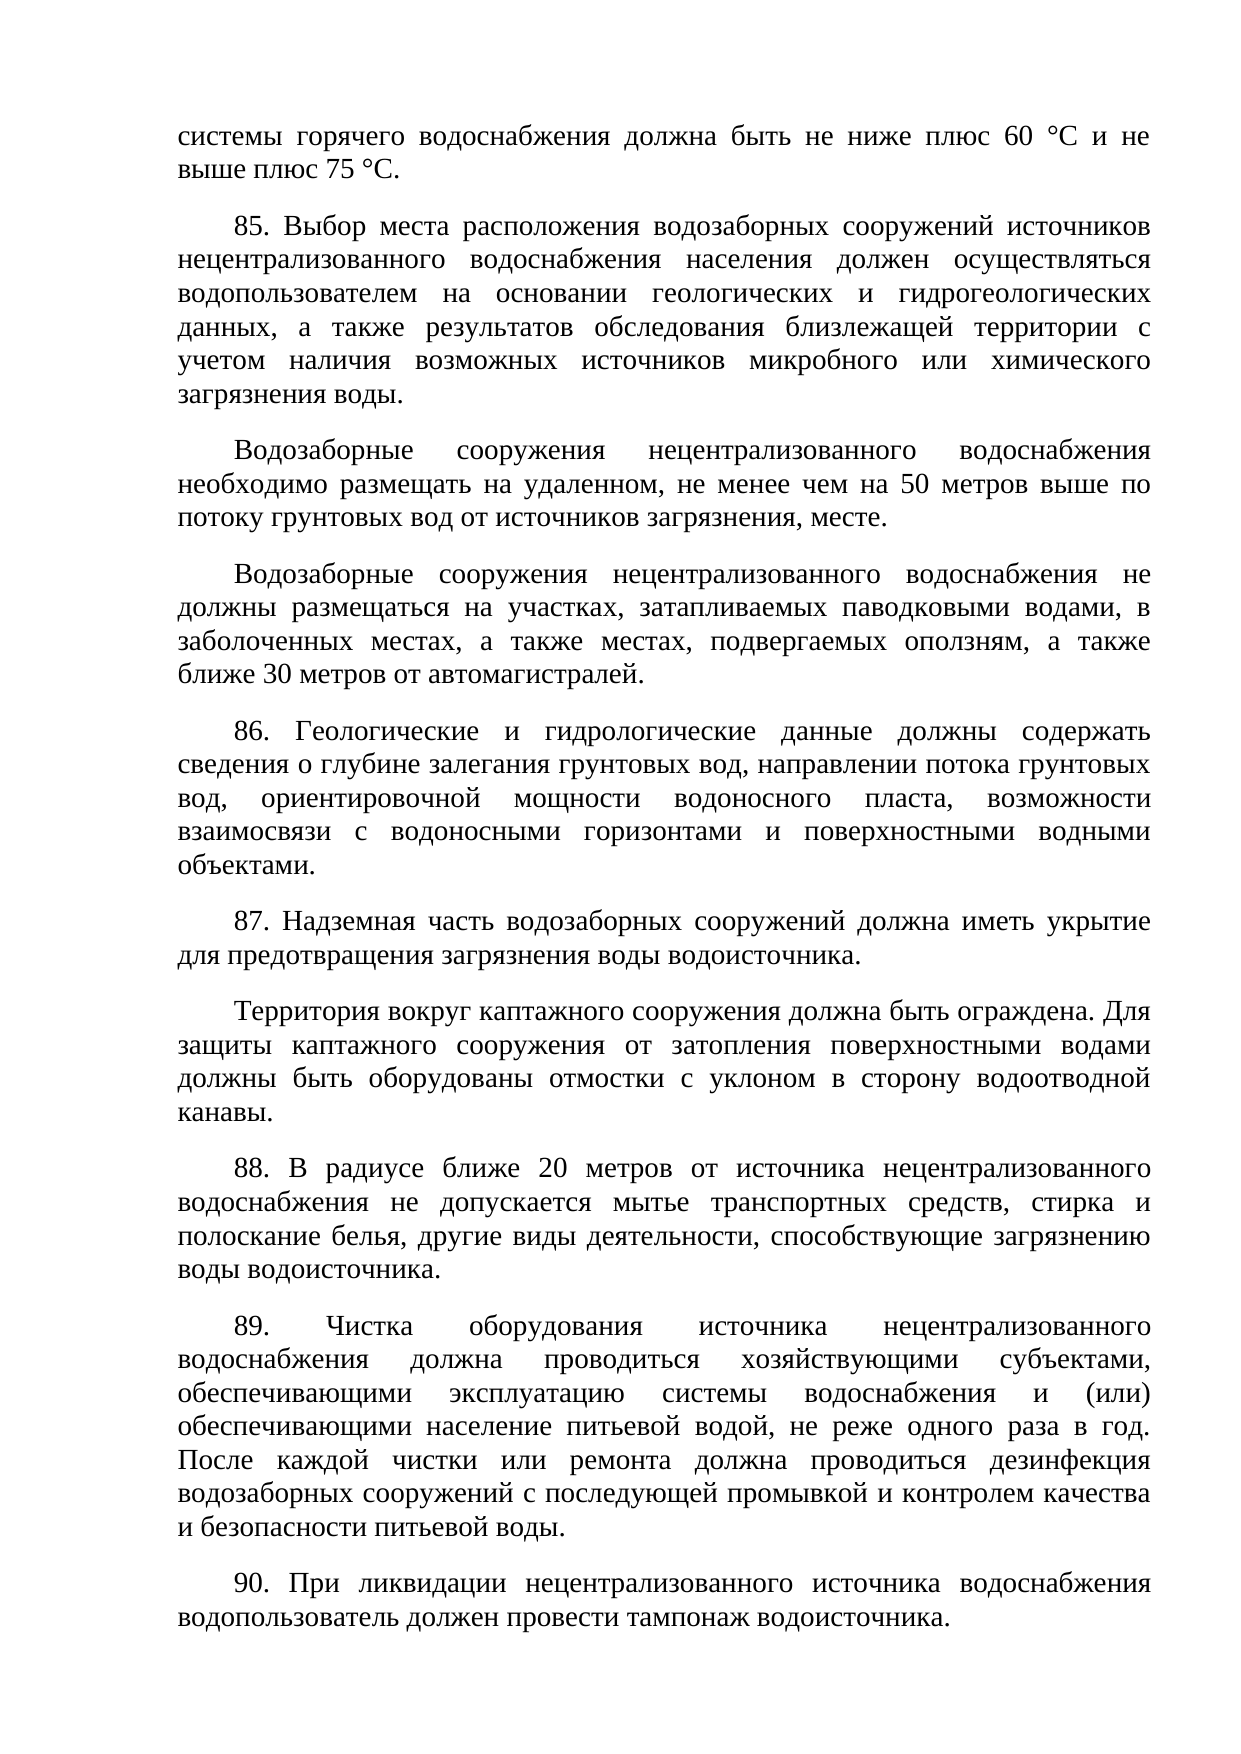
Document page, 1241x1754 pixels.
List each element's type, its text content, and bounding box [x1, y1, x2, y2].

text Водозаборные сооружения нецентрализованного водоснабжения необходимо размещать на удаленном, не менее чем на 50 метров выше по потоку грунтовых вод от источников загрязнения, месте. [177, 432, 1152, 533]
text 86. Геологические и гидрологические данные должны содержать сведения о глубине залегания грунтовых вод, направлении потока грунтовых вод, ориентировочной мощности водоносного пласта, возможности взаимосвязи с водоносными горизонтами и поверхностными водными объектами. [177, 713, 1152, 881]
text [177, 118, 1152, 185]
text 87. Надземная часть водозаборных сооружений должна иметь укрытие для предотвращения загрязнения воды водоисточника. [177, 903, 1152, 971]
text Водозаборные сооружения нецентрализованного водоснабжения не должны размещаться на участках, затапливаемых паводковыми водами, в заболоченных местах, а также местах, подвергаемых оползням, а также ближе 30 метров от автомагистралей. [177, 556, 1152, 690]
text 88. В радиусе ближе 20 метров от источника нецентрализованного водоснабжения не допускается мытье транспортных средств, стирка и полоскание белья, другие виды деятельности, способствующие загрязнению воды водоисточника. [177, 1151, 1152, 1285]
text 90. При ликвидации нецентрализованного источника водоснабжения водопользователь должен провести тампонаж водоисточника. [177, 1565, 1152, 1632]
text Территория вокруг каптажного сооружения должна быть ограждена. Для защиты каптажного сооружения от затопления поверхностными водами должны быть оборудованы отмостки с уклоном в сторону водоотводной канавы. [177, 993, 1152, 1128]
text 89. Чистка оборудования источника нецентрализованного водоснабжения должна проводиться хозяйствующими субъектами, обеспечивающими эксплуатацию системы водоснабжения и (или) обеспечивающими население питьевой водой, не реже одного раза в год. После каждой чистки или ремонта должна проводиться дезинфекция водозаборных сооружений с последующей промывкой и контролем качества и безопасности питьевой воды. [177, 1308, 1152, 1542]
text 85. Выбор места расположения водозаборных сооружений источников нецентрализованного водоснабжения населения должен осуществляться водопользователем на основании геологических и гидрогеологических данных, а также результатов обследования близлежащей территории с учетом наличия возможных источников микробного или химического загрязнения воды. [177, 208, 1152, 409]
